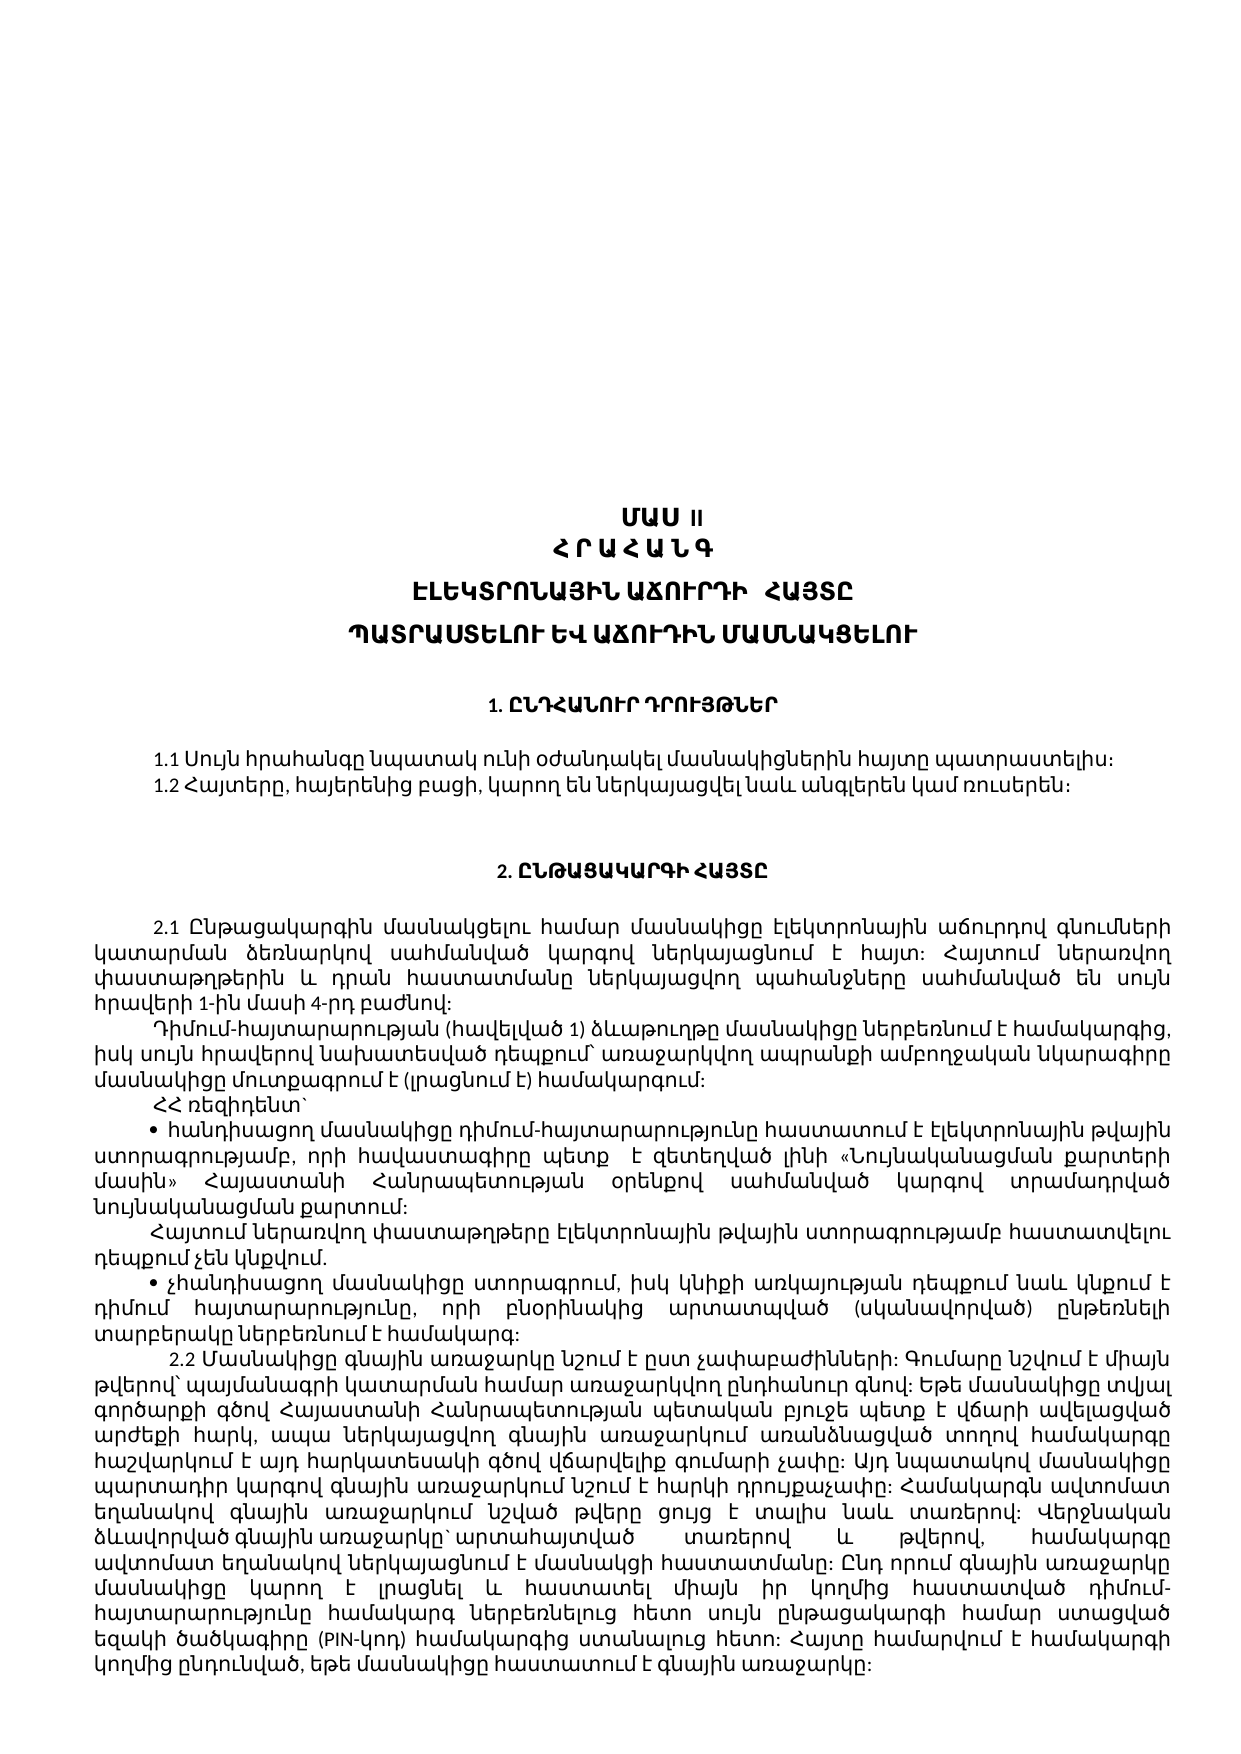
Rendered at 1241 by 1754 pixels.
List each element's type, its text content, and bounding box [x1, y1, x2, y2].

text Հայտում ներառվող փաստաթղթերը էլեկտրոնային թվային ստորագրությամբ հաստատվելու դեպքում չեն կնքվում. [94, 1219, 1171, 1270]
text 2.1 Ընթացակարգին մասնակցելու համար մասնակիցը էլեկտրոնային աճուրդով գնումների կատարման ձեռնարկով սահմանված կարգով ներկայացնում է հայտ: Հայտում ներառվող փաստաթղթերին և դրան հաստատմանը ներկայացվող պահանջները սահմանված են սույն հրավերի 1-ին մասի 4-րդ բաժնով: [94, 914, 1171, 1016]
text 2. ԸՆԹԱՑԱԿԱՐԳԻ ՀԱՅՏԸ [94, 858, 1171, 884]
text 1.1 Սույն հրահանգը նպատակ ունի օժանդակել մասնակիցներին հայտը պատրաստելիս։ [94, 747, 1171, 772]
text 2.2 Մասնակիցը գնային առաջարկը նշում է ըստ չափաբաժինների: Գումարը նշվում է միայն թվերով՝ պայմանագրի կատարման համար առաջարկվող ընդհանուր գնով: Եթե մասնակիցը տվյալ գործարքի գծով Հայաստանի Հանրապետության պետական բյուջե պետք է վճարի ավելացված արժեքի հարկ, ապա ներկայացվող գնային առաջարկում առանձնացված տողով համակարգը հաշվարկում է այդ հարկատեսակի գծով վճարվելիք գումարի չափը: Այդ նպատակով մասնակիցը պարտադիր կարգով գնային առաջարկում նշում է հարկի դրույքաչափը: Համակարգն ավտոմատ եղանակով գնային առաջարկում նշված թվերը ցույց է տալիս նաև տառերով: Վերջնական ձևավորված գնային առաջարկը` արտահայտված տառերով և թվերով, համակարգը ավտոմատ եղանակով ներկայացնում է մասնակցի հաստատմանը: Ընդ որում գնային առաջարկը մասնակիցը կարող է լրացնել և հաստատել միայն իր կողմից հաստատված դիմում-հայտարարությունը համակարգ ներբեռնելուց հետո սույն ընթացակարգի համար ստացված եզակի ծածկագիրը (PIN-կոդ) համակարգից ստանալուց հետո: Հայտը համարվում է համակարգի կողմից ընդունված, եթե մասնակիցը հաստատում է գնային առաջարկը: [94, 1346, 1171, 1677]
list հանդիսացող մասնակիցը դիմում-հայտարարությունը հաստատում է էլեկտրոնային թվային ստորագրությամբ, որի հավաստագիրը պետք է զետեղված լինի «Նույնականացման քարտերի մասին» Հայաստանի Հանրապետության օրենքով սահմանված կարգով տրամադրված նույնականացման քարտում: [94, 1118, 1171, 1219]
text Դիմում-հայտարարության (հավելված 1) ձևաթուղթը մասնակիցը ներբեռնում է համակարգից, իսկ սույն հրավերով նախատեսված դեպքում՝ առաջարկվող ապրանքի ամբողջական նկարագիրը մասնակիցը մուտքագրում է (լրացնում է) համակարգում: [94, 1016, 1171, 1092]
text 1.2 Հայտերը, հայերենից բացի, կարող են ներկայացվել նաև անգլերեն կամ ռուսերեն։ [94, 772, 1171, 797]
text ՄԱՍ II [94, 502, 1171, 533]
text ՊԱՏՐԱՍՏԵԼՈՒ ԵՎ ԱՃՈՒԴԻՆ ՄԱՍՆԱԿՑԵԼՈՒ [94, 619, 1172, 649]
text 1. ԸՆԴՀԱՆՈՒՐ ԴՐՈՒՅԹՆԵՐ [94, 692, 1171, 718]
list չհանդիսացող մասնակիցը ստորագրում, իսկ կնիքի առկայության դեպքում նաև կնքում է դիմում հայտարարությունը, որի բնօրինակից արտատպված (սկանավորված) ընթեռնելի տարբերակը ներբեռնում է համակարգ: [94, 1270, 1171, 1346]
text Հ Ր Ա Հ Ա Ն Գ [94, 533, 1172, 563]
text ՀՀ ռեզիդենտ` [94, 1092, 1171, 1118]
text ԷԼԵԿՏՐՈՆԱՅԻՆ ԱՃՈՒՐԴԻ ՀԱՅՏԸ [94, 576, 1172, 606]
